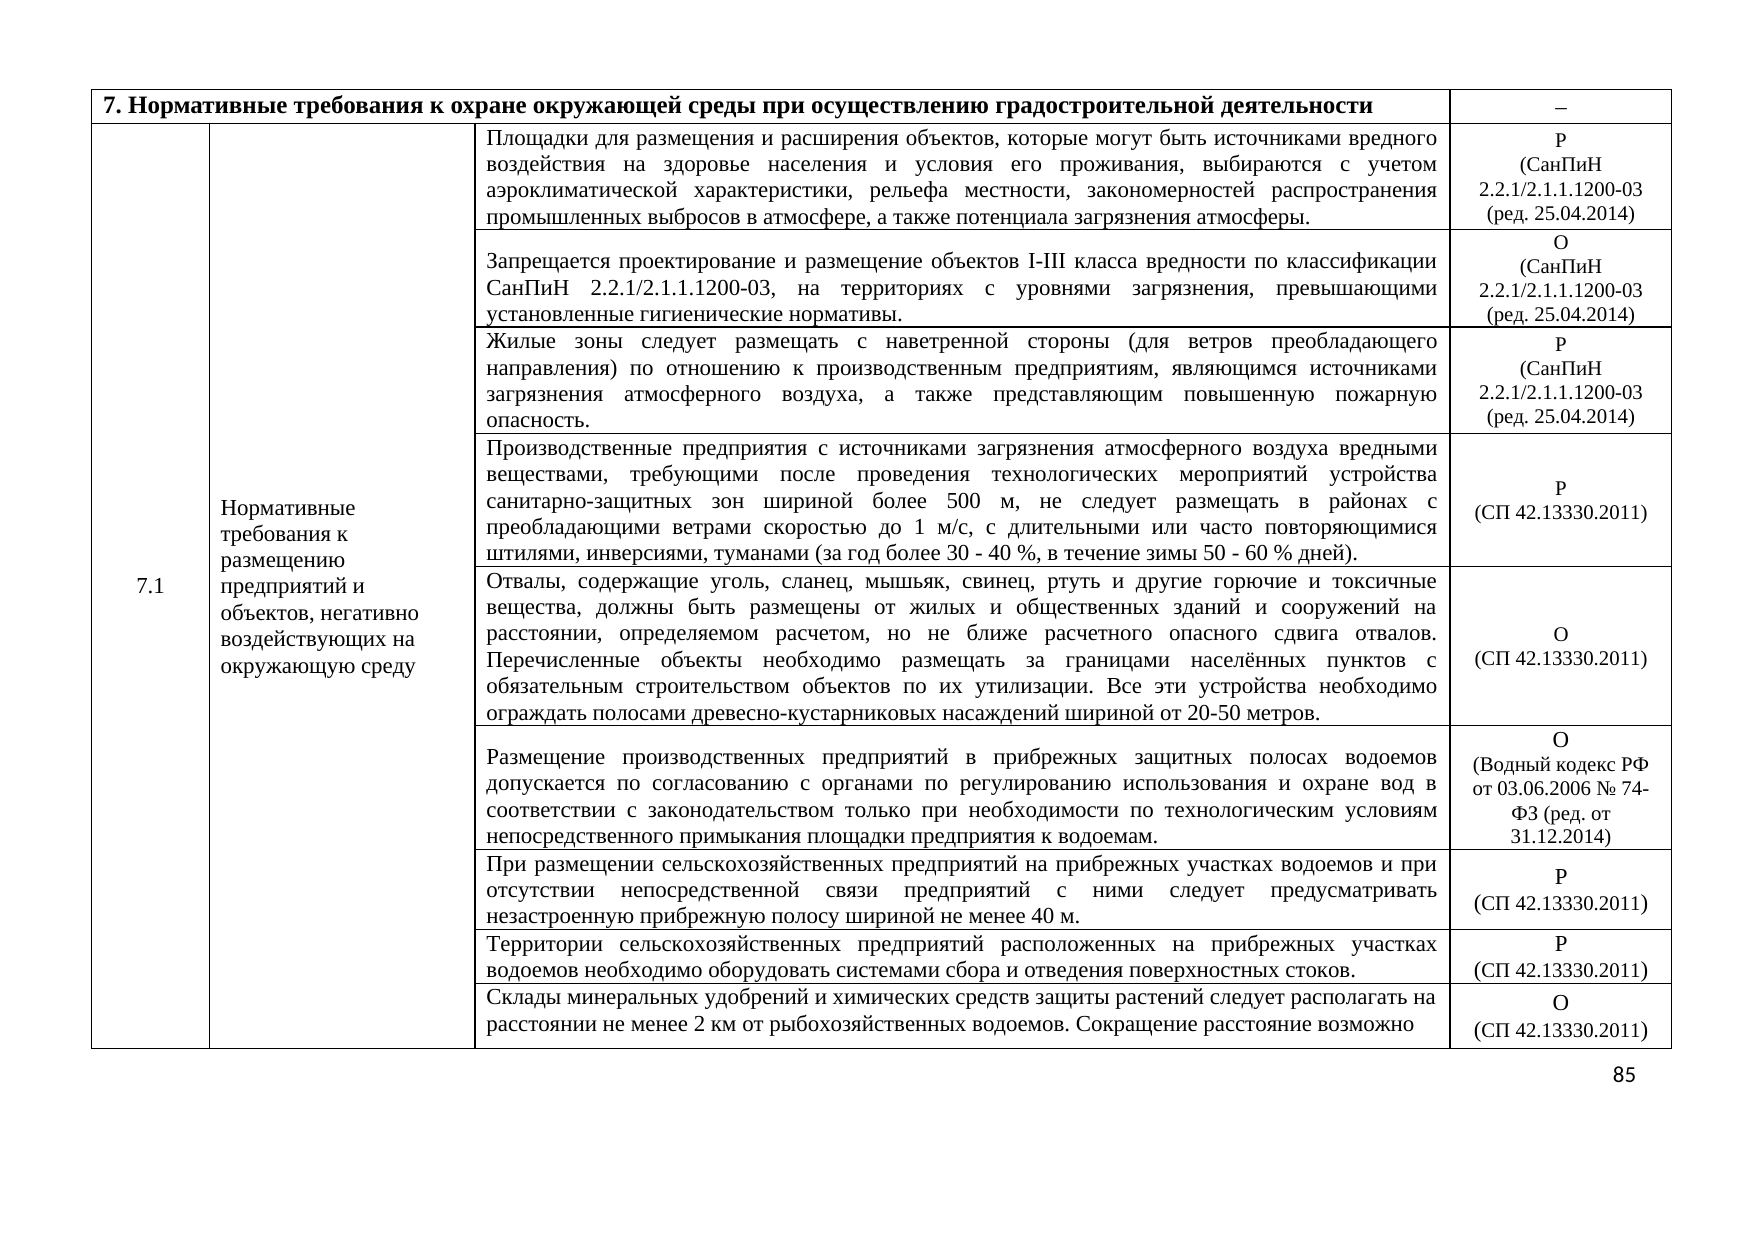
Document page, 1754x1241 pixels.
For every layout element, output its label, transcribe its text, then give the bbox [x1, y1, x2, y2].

table_header – [1451, 90, 1671, 123]
table_cell Р (СП 42.13330.2011) [1451, 850, 1671, 929]
table_cell Р (СанПиН 2.2.1/2.1.1.1200-03 (ред. 25.04.2014) [1451, 124, 1671, 229]
table_cell О (Водный кодекс РФ от 03.06.2006 № 74-ФЗ (ред. от 31.12.2014) [1451, 726, 1671, 848]
table_cell Р (СП 42.13330.2011) [1451, 434, 1671, 566]
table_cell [1451, 984, 1671, 1048]
table_cell При размещении сельскохозяйственных предприятий на прибрежных участках водоемов и при отсутствии непосредственной связи предприятий с ними следует предусматривать незастроенную прибрежную полосу шириной не менее 40 м. [476, 850, 1449, 929]
table_cell Жилые зоны следует размещать с наветренной стороны (для ветров преобладающего направления) по отношению к производственным предприятиям, являющимся источниками загрязнения атмосферного воздуха, а также представляющим повышенную пожарную опасность. [476, 328, 1449, 433]
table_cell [476, 984, 1449, 1048]
table_cell Р (СанПиН 2.2.1/2.1.1.1200-03 (ред. 25.04.2014) [1451, 328, 1671, 433]
table_cell Р (СП 42.13330.2011) [1451, 930, 1671, 982]
table_cell Нормативные требования к размещению предприятий и объектов, негативно воздействующих на окружающую среду [210, 124, 474, 1048]
table_cell Площадки для размещения и расширения объектов, которые могут быть источниками вредного воздействия на здоровье населения и условия его проживания, выбираются с учетом аэроклиматической характеристики, рельефа местности, закономерностей распространения промышленных выбросов в атмосфере, а также потенциала загрязнения атмосферы. [476, 124, 1449, 229]
table_cell Территории сельскохозяйственных предприятий расположенных на прибрежных участках водоемов необходимо оборудовать системами сбора и отведения поверхностных стоков. [476, 930, 1449, 982]
table_cell О (СП 42.13330.2011) [1451, 567, 1671, 725]
table_cell Размещение производственных предприятий в прибрежных защитных полосах водоемов допускается по согласованию с органами по регулированию использования и охране вод в соответствии с законодательством только при необходимости по технологическим условиям непосредственного примыкания площадки предприятия к водоемам. [476, 726, 1449, 848]
table_cell Производственные предприятия с источниками загрязнения атмосферного воздуха вредными веществами, требующими после проведения технологических мероприятий устройства санитарно-защитных зон шириной более 500 м, не следует размещать в районах с преобладающими ветрами скоростью до 1 м/с, с длительными или часто повторяющимися штилями, инверсиями, туманами (за год более 30 - 40 %, в течение зимы 50 - 60 % дней). [476, 434, 1449, 566]
table_cell О (СанПиН 2.2.1/2.1.1.1200-03 (ред. 25.04.2014) [1451, 230, 1671, 326]
table_cell Запрещается проектирование и размещение объектов I-III класса вредности по классификации СанПиН 2.2.1/2.1.1.1200-03, на территориях с уровнями загрязнения, превышающими установленные гигиенические нормативы. [476, 230, 1449, 326]
table_cell Отвалы, содержащие уголь, сланец, мышьяк, свинец, ртуть и другие горючие и токсичные вещества, должны быть размещены от жилых и общественных зданий и сооружений на расстоянии, определяемом расчетом, но не ближе расчетного опасного сдвига отвалов. Перечисленные объекты необходимо размещать за границами населённых пунктов с обязательным строительством объектов по их утилизации. Все эти устройства необходимо ограждать полосами древесно-кустарниковых насаждений шириной от 20-50 метров. [476, 567, 1449, 725]
table_cell 7.1 [92, 124, 209, 1048]
table_header Нормативные требования к охране окружающей среды при осуществлению градостроительной деятельности [92, 90, 1449, 123]
